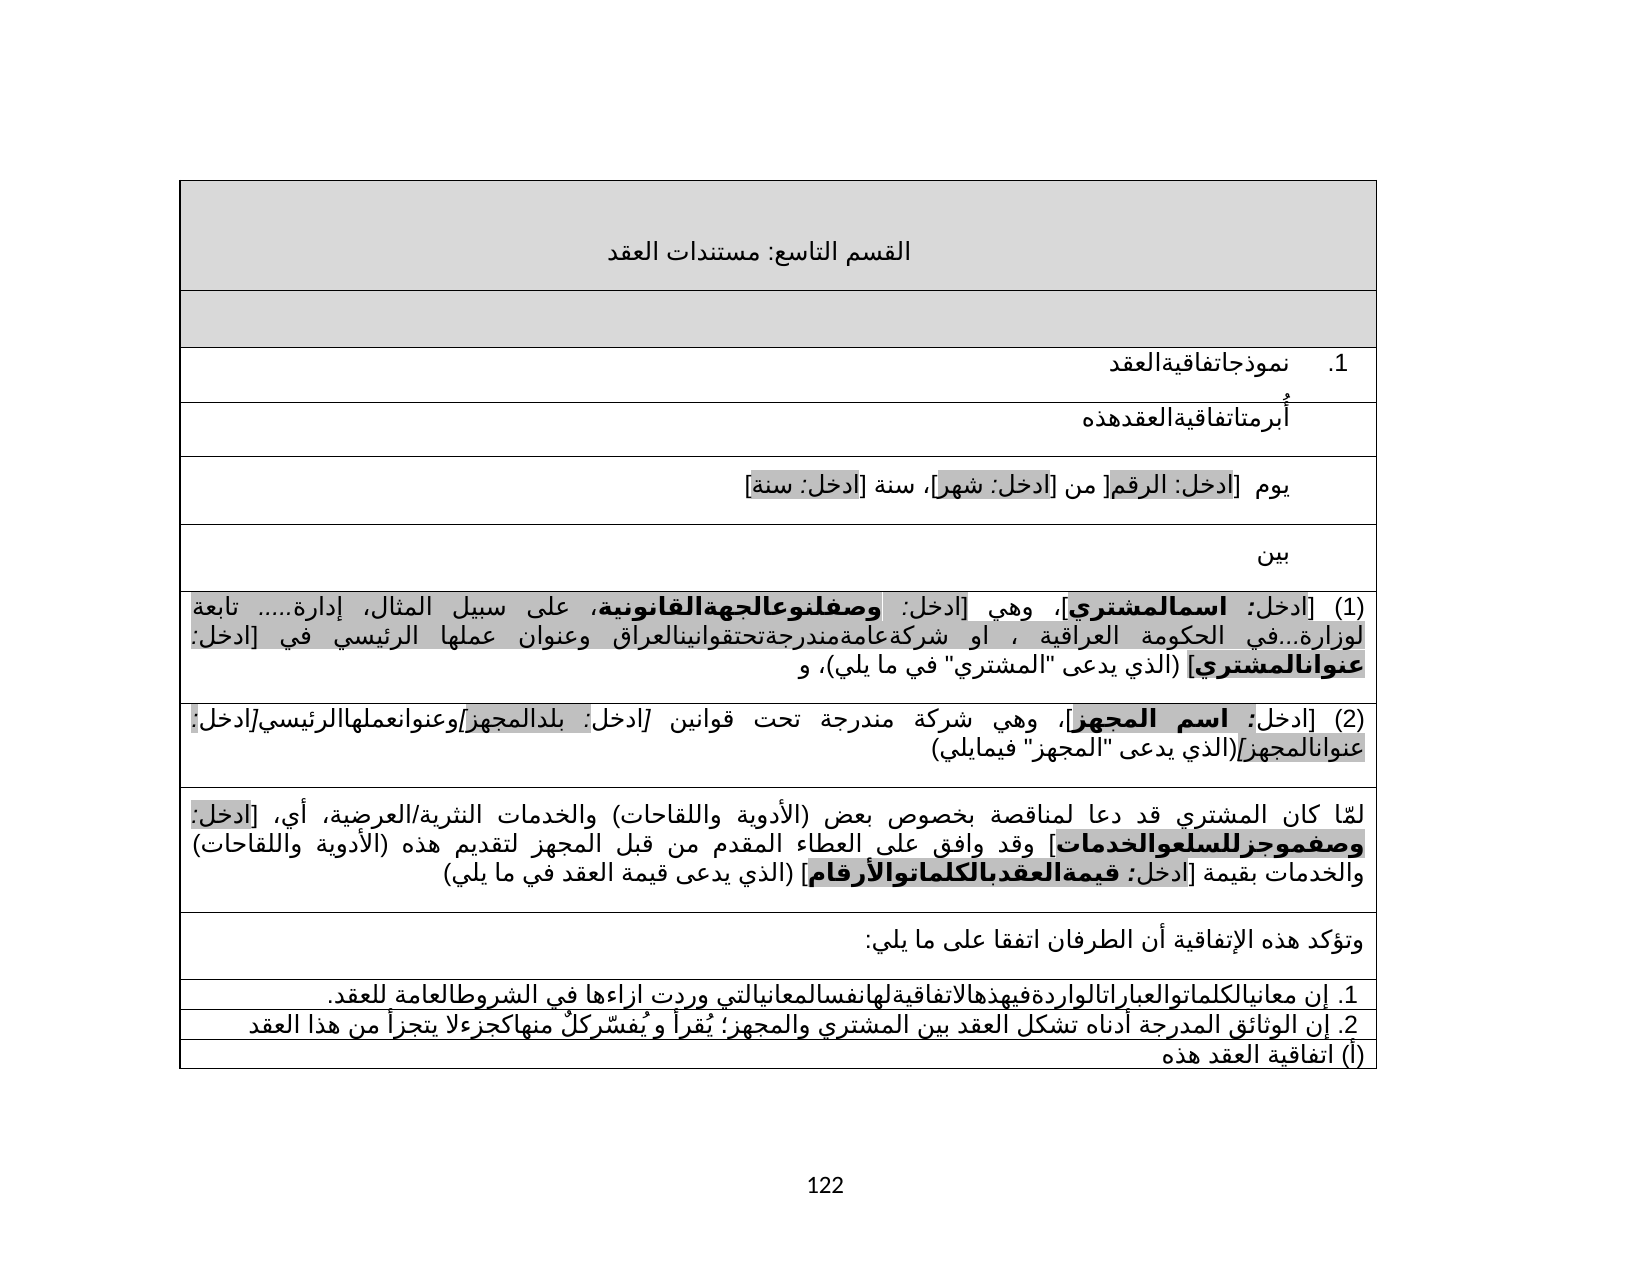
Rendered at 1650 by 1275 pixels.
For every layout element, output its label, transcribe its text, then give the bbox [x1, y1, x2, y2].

table_cell 2. إن الوثائق المدرجة أدناه تشكل العقد بين المشتري والمجهز؛ يُقرأ و يُفسّركلٌ منهاكجزءلا يتجزأ من هذا العقد [181, 1010, 1376, 1038]
table_cell (أ) اتفاقية العقد هذه [181, 1040, 1376, 1068]
table_cell لمّا كان المشتري قد دعا لمناقصة بخصوص بعض (الأدوية واللقاحات) والخدمات النثرية/العرضية، أي، [ادخل: وصفموجزللسلعوالخدمات] وقد وافق على العطاء المقدم من قبل المجهز لتقديم هذه (الأدوية واللقاحات) والخدمات بقيمة [ادخل: قيمةالعقدبالكلماتوالأرقام] (الذي يدعى قيمة العقد في ما يلي) [181, 788, 1376, 912]
table_cell 1. إن معانيالكلماتوالعباراتالواردةفيهذهالاتفاقيةلهانفسالمعانيالتي وردت ازاءها في الشروطالعامة للعقد. [181, 980, 1376, 1009]
table_cell أُبرمتاتفاقيةالعقدهذه [181, 403, 1376, 456]
table_cell نموذجاتفاقيةالعقد [181, 348, 1376, 402]
table_cell يوم [ادخل: الرقم[ من [ادخل: شهر]، سنة [ادخل: سنة] [181, 457, 1376, 524]
table_cell وتؤكد هذه الإتفاقية أن الطرفان اتفقا على ما يلي: [181, 913, 1376, 979]
table_cell (2) [ادخل: اسم المجهز]، وهي شركة مندرجة تحت قوانين [ادخل: بلدالمجهز]وعنوانعملهاالرئيسي[ادخل: عنوانالمجهز](الذي يدعى "المجهز" فيمايلي) [181, 704, 1376, 787]
table_cell بين [181, 525, 1376, 591]
table_cell القسم التاسع: مستندات العقد [181, 181, 1376, 290]
table_cell (1) [ادخل: اسمالمشتري]، وهي [ادخل: وصفلنوعالجهةالقانونية، على سبيل المثال، إدارة..... تابعة لوزارة...في الحكومة العراقية ، او شركةعامةمندرجةتحتقوانينالعراق وعنوان عملها الرئيسي في [ادخل: عنوانالمشتري] (الذي يدعى "المشتري" في ما يلي)، و [181, 592, 1376, 703]
table_cell [181, 291, 1376, 347]
